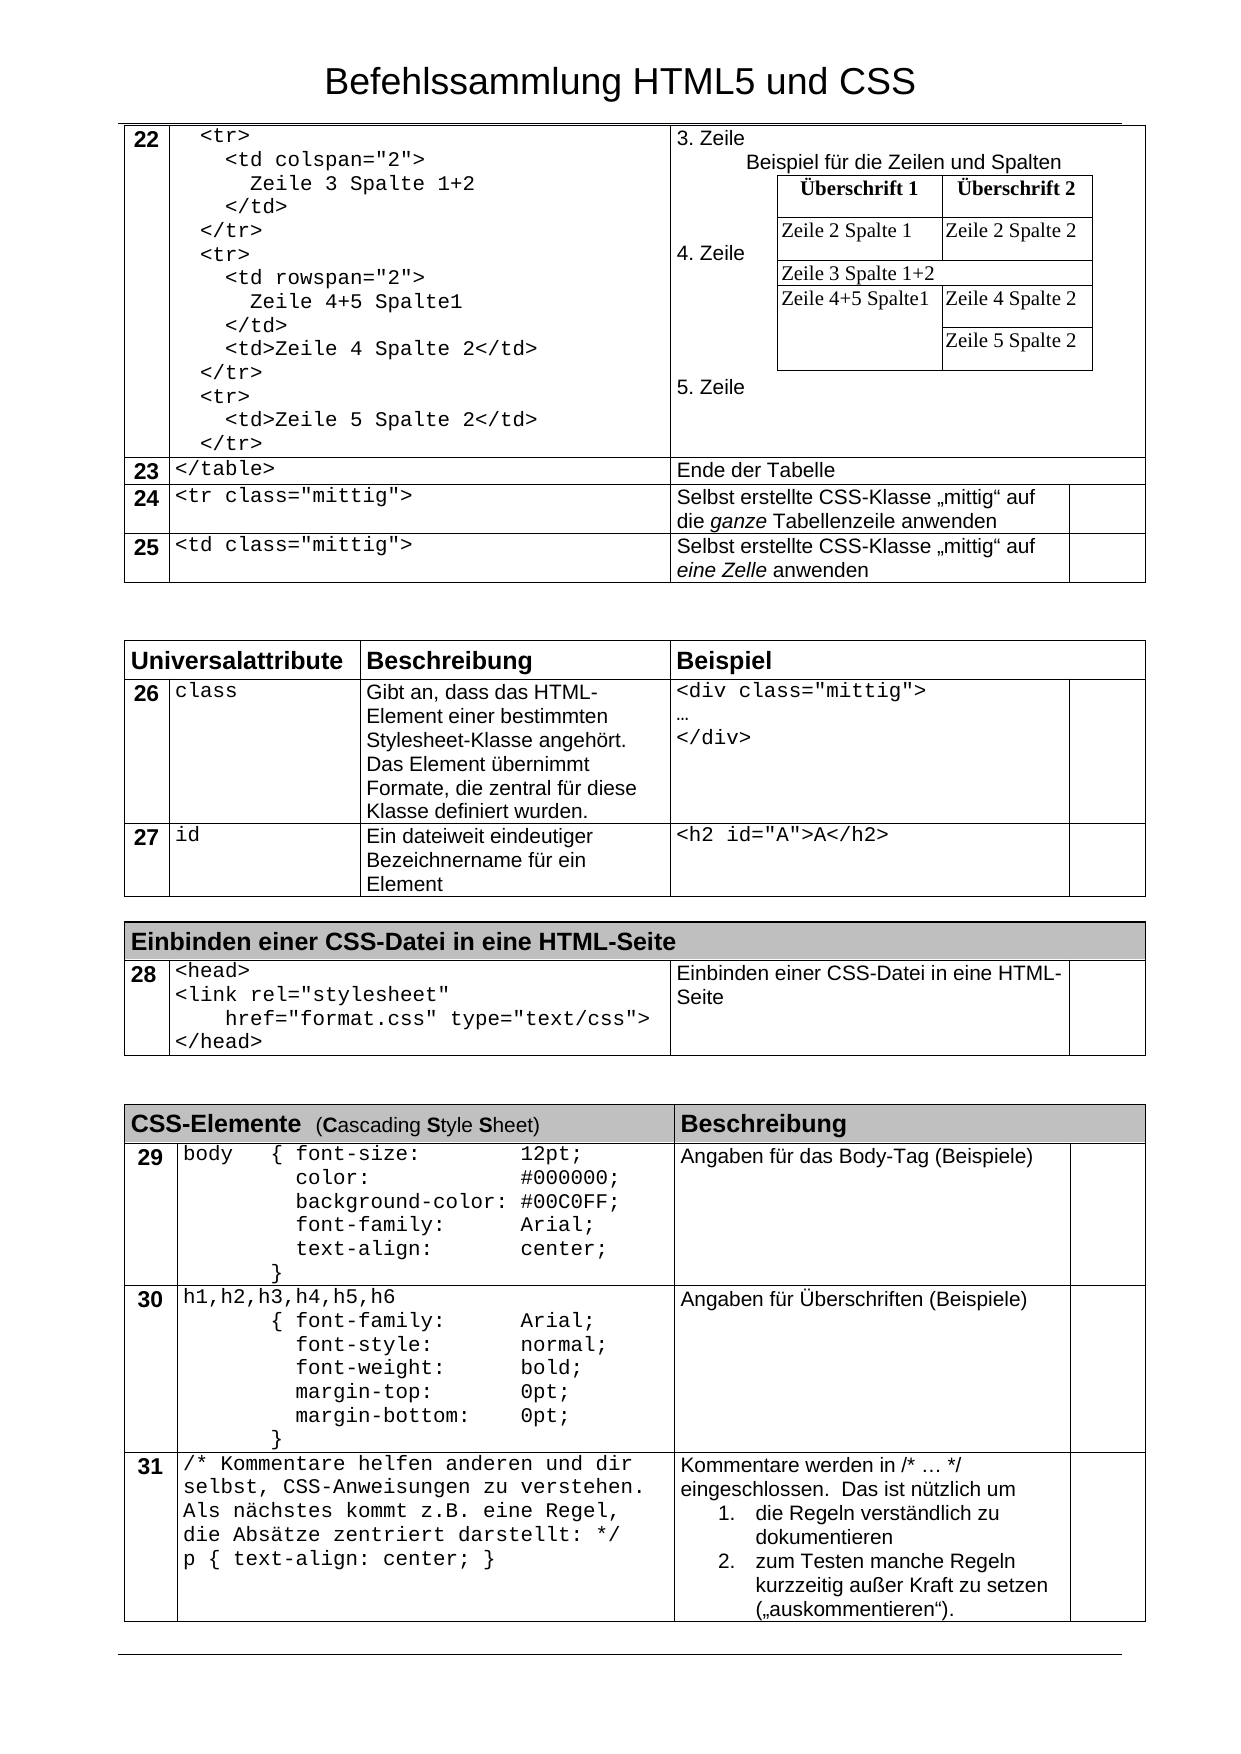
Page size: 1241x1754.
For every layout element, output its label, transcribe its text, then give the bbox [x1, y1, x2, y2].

table_cell [1071, 1286, 1145, 1452]
table_cell <tr class="mittig"> [170, 485, 670, 533]
table_cell <div class="mittig"> … </div> [671, 680, 1069, 823]
table_cell Ein dateiweit eindeutiger Bezeichnername für ein Element [361, 824, 670, 896]
table_cell class [170, 680, 360, 823]
table_cell Selbst erstellte CSS-Klasse „mittig“ auf die ganze Tabellenzeile anwenden [671, 485, 1069, 533]
table_cell 27 [125, 824, 169, 896]
table_cell 30 [125, 1286, 177, 1452]
table_cell 24 [125, 485, 169, 533]
table_cell [1070, 824, 1145, 896]
table_cell Gibt an, dass das HTML-Element einer bestimmten Stylesheet-Klasse angehört. Das Element übernimmt Formate, die zentral für diese Klasse definiert wurden. [361, 680, 670, 823]
table_header Beschreibung [675, 1105, 1145, 1142]
table_cell [1070, 458, 1145, 484]
table_header CSS-Elemente (Cascading Style Sheet) [125, 1105, 674, 1142]
table_cell /* Kommentare helfen anderen und dir selbst, CSS-Anweisungen zu verstehen. Als nächstes kommt z.B. eine Regel, die Absätze zentriert darstellt: */ p { text-align: center; } [178, 1453, 674, 1621]
table_cell [1071, 1144, 1145, 1285]
table_cell <h2 id="A">A</h2> [671, 824, 1069, 896]
table_cell 3. Zeile Beispiel für die Zeilen und Spalten 4. Zeile 5. Zeile [671, 126, 1069, 457]
table_cell </table> [170, 458, 670, 484]
table_cell [1070, 961, 1145, 1055]
table_cell 25 [125, 534, 169, 582]
table_cell 23 [125, 458, 169, 484]
table_cell Selbst erstellte CSS-Klasse „mittig“ auf eine Zelle anwenden [671, 534, 1069, 582]
table_cell [1070, 680, 1145, 823]
table_cell Angaben für das Body-Tag (Beispiele) [675, 1144, 1070, 1285]
table_cell [1070, 534, 1145, 582]
table_cell Ende der Tabelle [671, 458, 1069, 484]
table_cell Angaben für Überschriften (Beispiele) [675, 1286, 1070, 1452]
table_cell <tr> <td colspan="2"> Zeile 3 Spalte 1+2 </td> </tr> <tr> <td rowspan="2"> Zeile 4+5 Spalte1 </td> <td>Zeile 4 Spalte 2</td> </tr> <tr> <td>Zeile 5 Spalte 2</td> </tr> [170, 126, 670, 457]
table_header Beschreibung [361, 641, 670, 678]
table_header Einbinden einer CSS-Datei in eine HTML-Seite [125, 923, 1145, 959]
table_cell <head> <link rel="stylesheet" href="format.css" type="text/css"> </head> [170, 961, 670, 1055]
table_header Universalattribute [125, 641, 360, 678]
table_cell [1070, 485, 1145, 533]
table_cell Kommentare werden in /* … */ eingeschlossen. Das ist nützlich um die Regeln verständlich zu dokumentieren zum Testen manche Regeln kurzzeitig außer Kraft zu setzen („auskommentieren“). [675, 1453, 1070, 1621]
table_header Beispiel [671, 641, 1145, 678]
table_cell <td class="mittig"> [170, 534, 670, 582]
table_cell id [170, 824, 360, 896]
table_cell [1070, 126, 1145, 457]
table_cell h1,h2,h3,h4,h5,h6 { font-family: Arial; font-style: normal; font-weight: bold; margin-top: 0pt; margin-bottom: 0pt; } [178, 1286, 674, 1452]
table_cell 31 [125, 1453, 177, 1621]
table_cell 26 [125, 680, 169, 823]
table_cell body { font-size: 12pt; color: #000000; background-color: #00C0FF; font-family: Arial; text-align: center; } [178, 1144, 674, 1285]
table_cell [1071, 1453, 1145, 1621]
table_cell 28 [125, 961, 169, 1055]
table_cell Einbinden einer CSS-Datei in eine HTML-Seite [671, 961, 1069, 1055]
table_cell 29 [125, 1144, 177, 1285]
table_cell 22 [125, 126, 169, 457]
